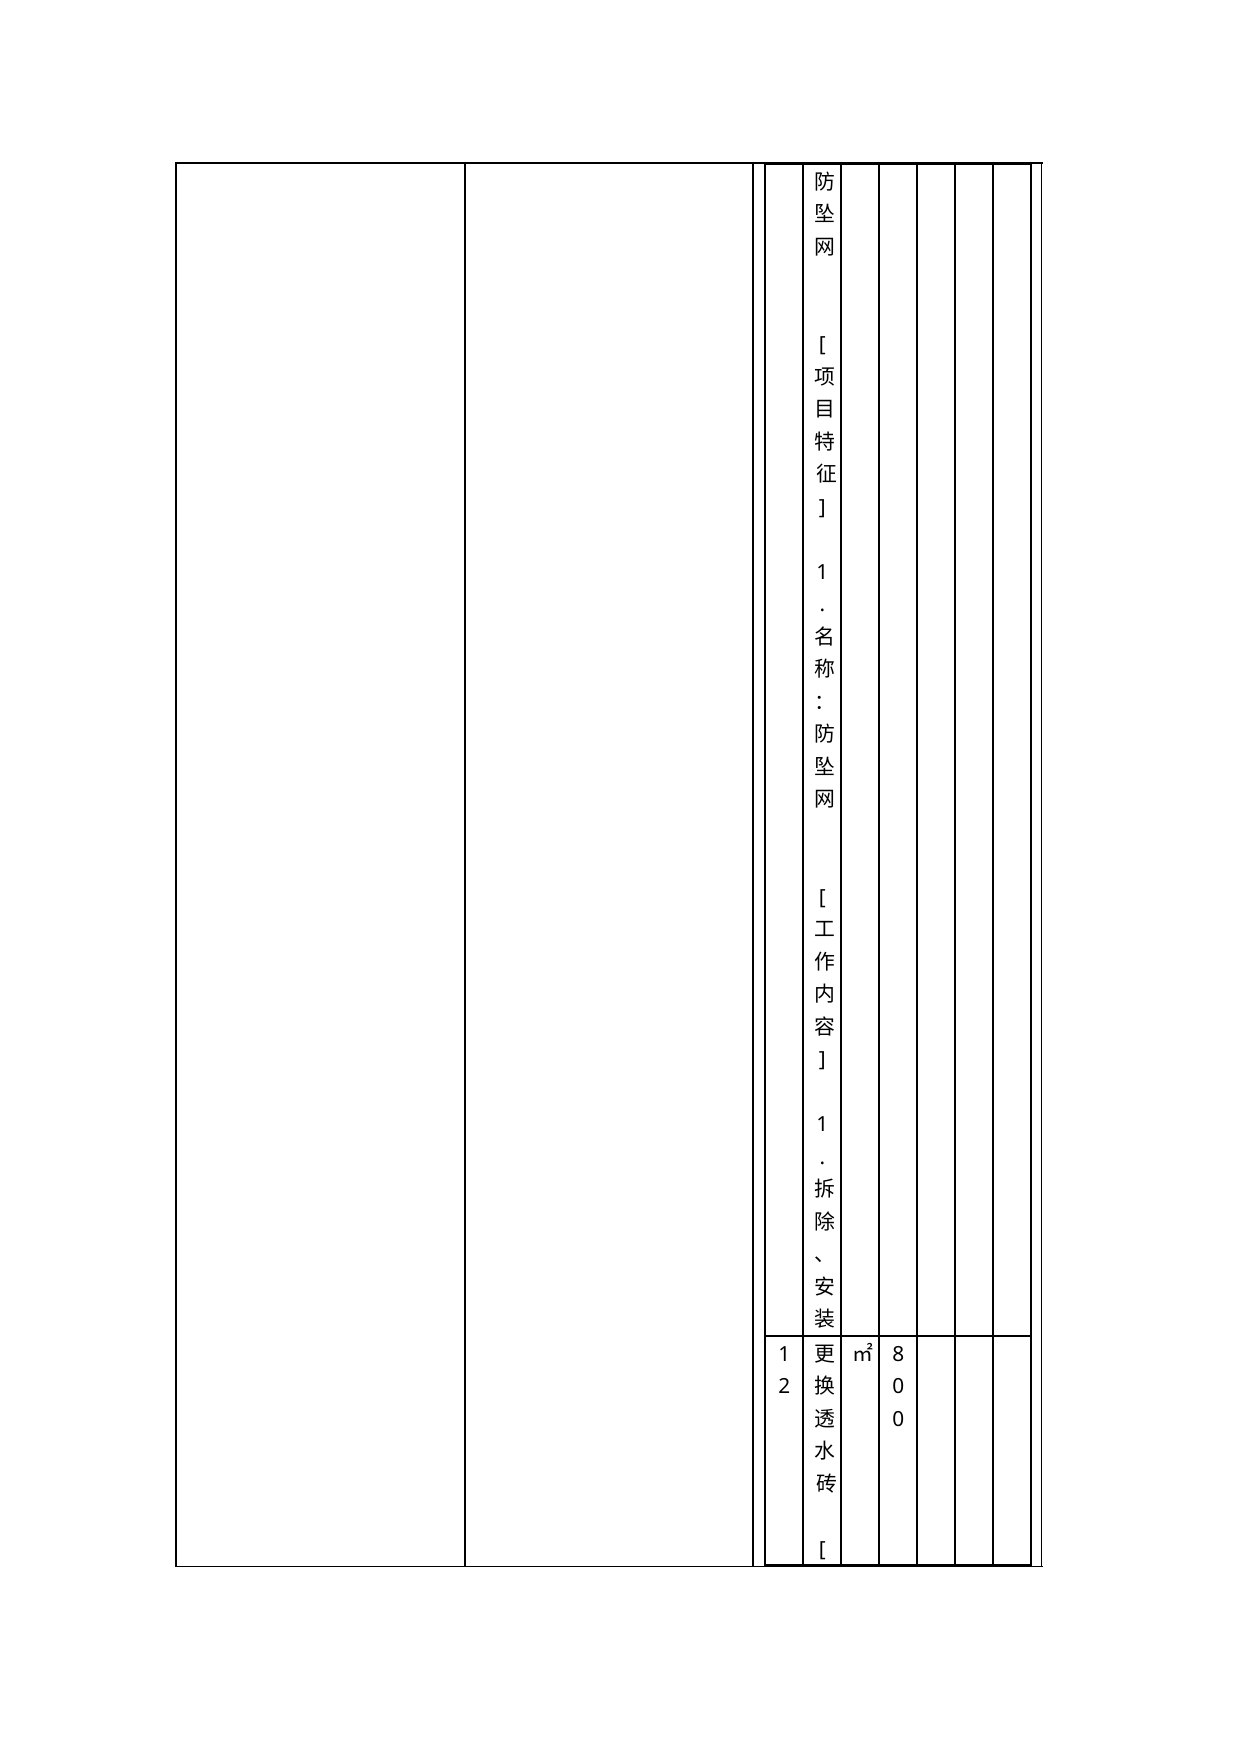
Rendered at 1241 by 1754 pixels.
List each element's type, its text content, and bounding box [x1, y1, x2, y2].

table_cell [880, 1337, 916, 1564]
table_cell [804, 1337, 840, 1564]
table_cell [842, 165, 878, 1335]
table_cell [956, 165, 992, 1335]
table_cell [804, 165, 840, 1335]
table_cell [994, 165, 1030, 1335]
table_cell [956, 1337, 992, 1564]
table_cell [842, 1337, 878, 1564]
table_cell [880, 165, 916, 1335]
table_cell [466, 164, 752, 1566]
table_cell 1 [177, 164, 464, 1566]
table_cell [1032, 164, 1041, 1566]
table_cell [918, 1337, 954, 1564]
table_cell [766, 165, 802, 1335]
table_cell [994, 1337, 1030, 1564]
table_cell [766, 1337, 802, 1564]
table_cell [918, 165, 954, 1335]
table_cell [754, 164, 764, 1566]
